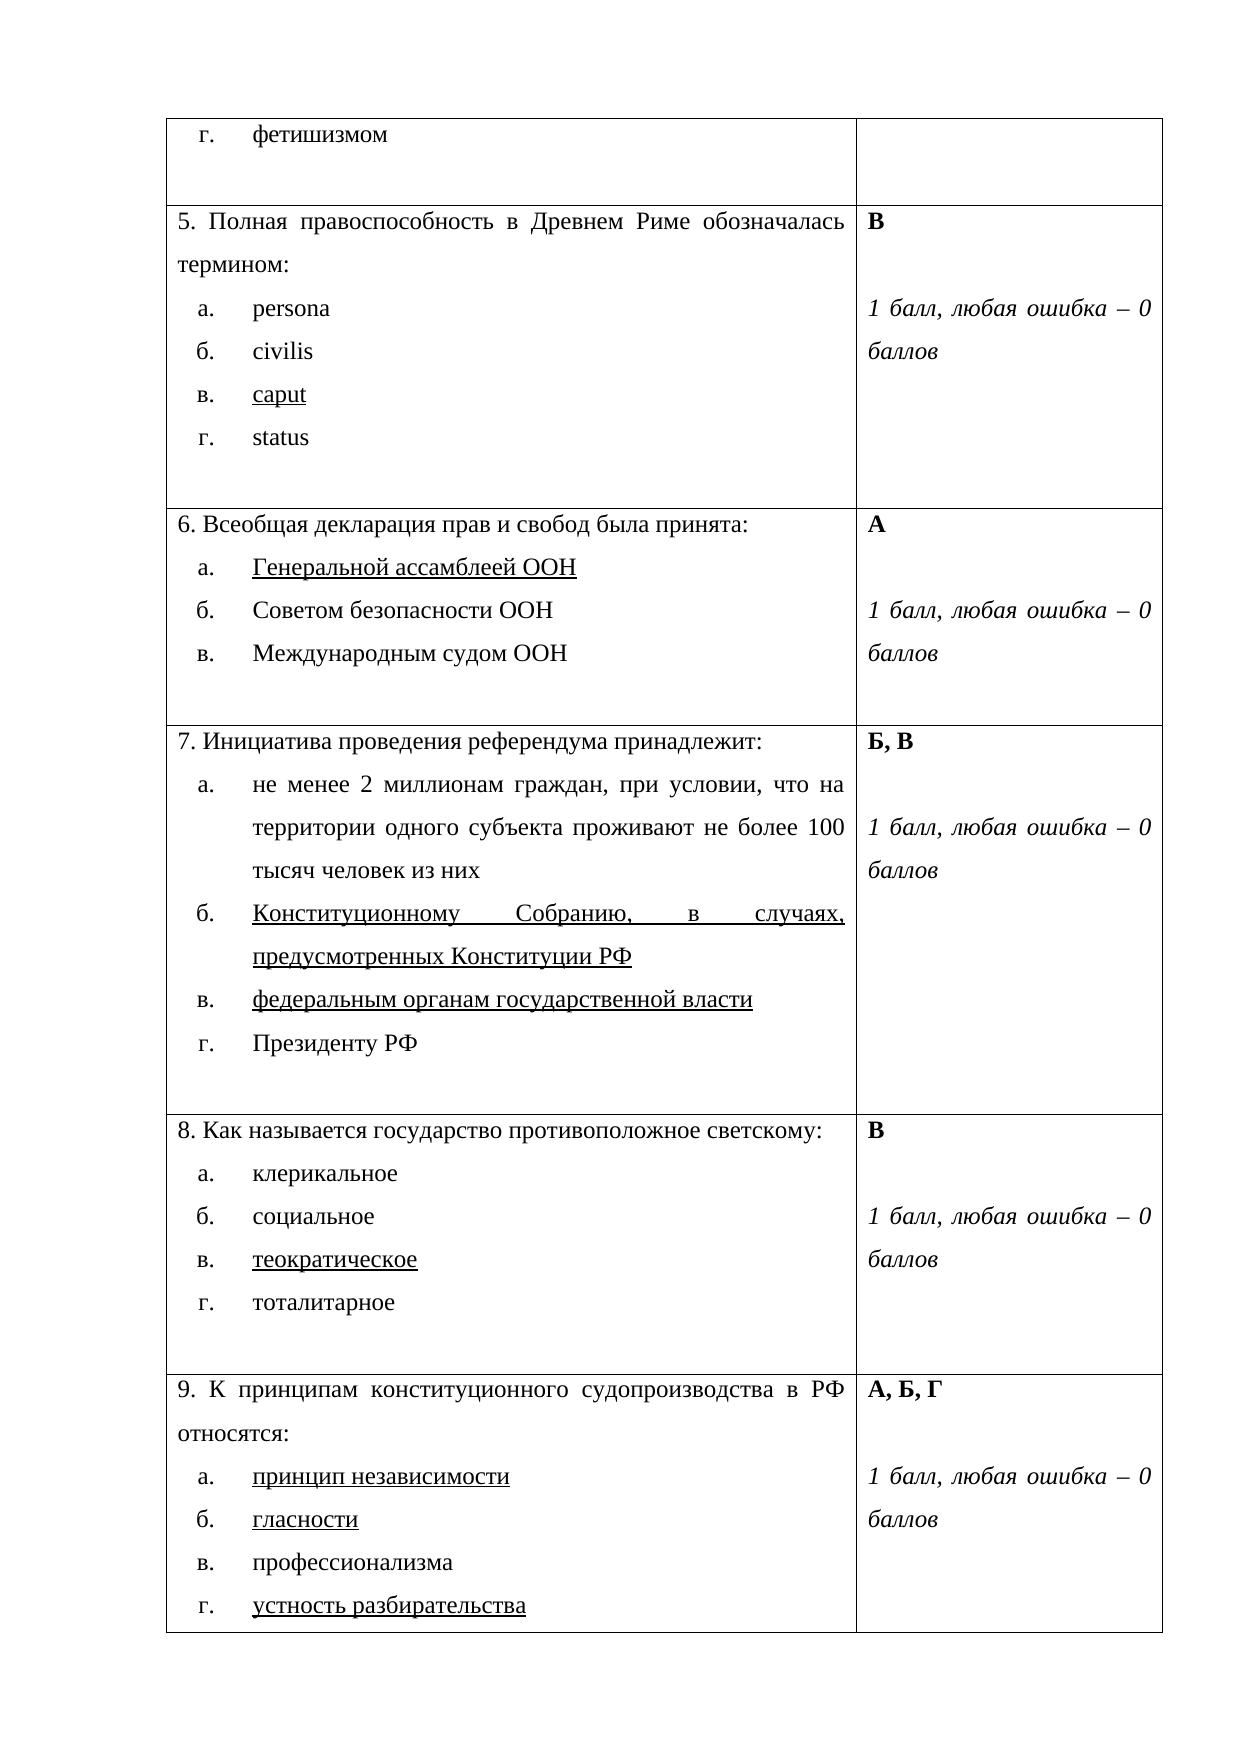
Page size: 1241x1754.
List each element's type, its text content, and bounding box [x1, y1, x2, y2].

table_cell 6. Всеобщая декларация прав и свобод была принята: Генеральной ассамблеей ООН Советом безопасности ООН Международным судом ООН [167, 509, 856, 725]
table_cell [167, 119, 856, 205]
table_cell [857, 1375, 1162, 1632]
table_cell 5. Полная правоспособность в Древнем Риме обозначалась термином: persona civilis caput status [167, 206, 856, 508]
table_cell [857, 119, 1162, 205]
table_cell В 1 балл, любая ошибка – 0 баллов [857, 206, 1162, 508]
table_cell А 1 балл, любая ошибка – 0 баллов [857, 509, 1162, 725]
table_cell 8. Как называется государство противоположное светскому: клерикальное социальное теократическое тоталитарное [167, 1115, 856, 1373]
table_cell В 1 балл, любая ошибка – 0 баллов [857, 1115, 1162, 1373]
table_cell Б, В 1 балл, любая ошибка – 0 баллов [857, 726, 1162, 1114]
table_cell 7. Инициатива проведения референдума принадлежит: не менее 2 миллионам граждан, при условии, что на территории одного субъекта проживают не более 100 тысяч человек из них Конституционному Собранию, в случаях, предусмотренных Конституции РФ федеральным органам государственной власти Президенту РФ [167, 726, 856, 1114]
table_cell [167, 1375, 856, 1632]
